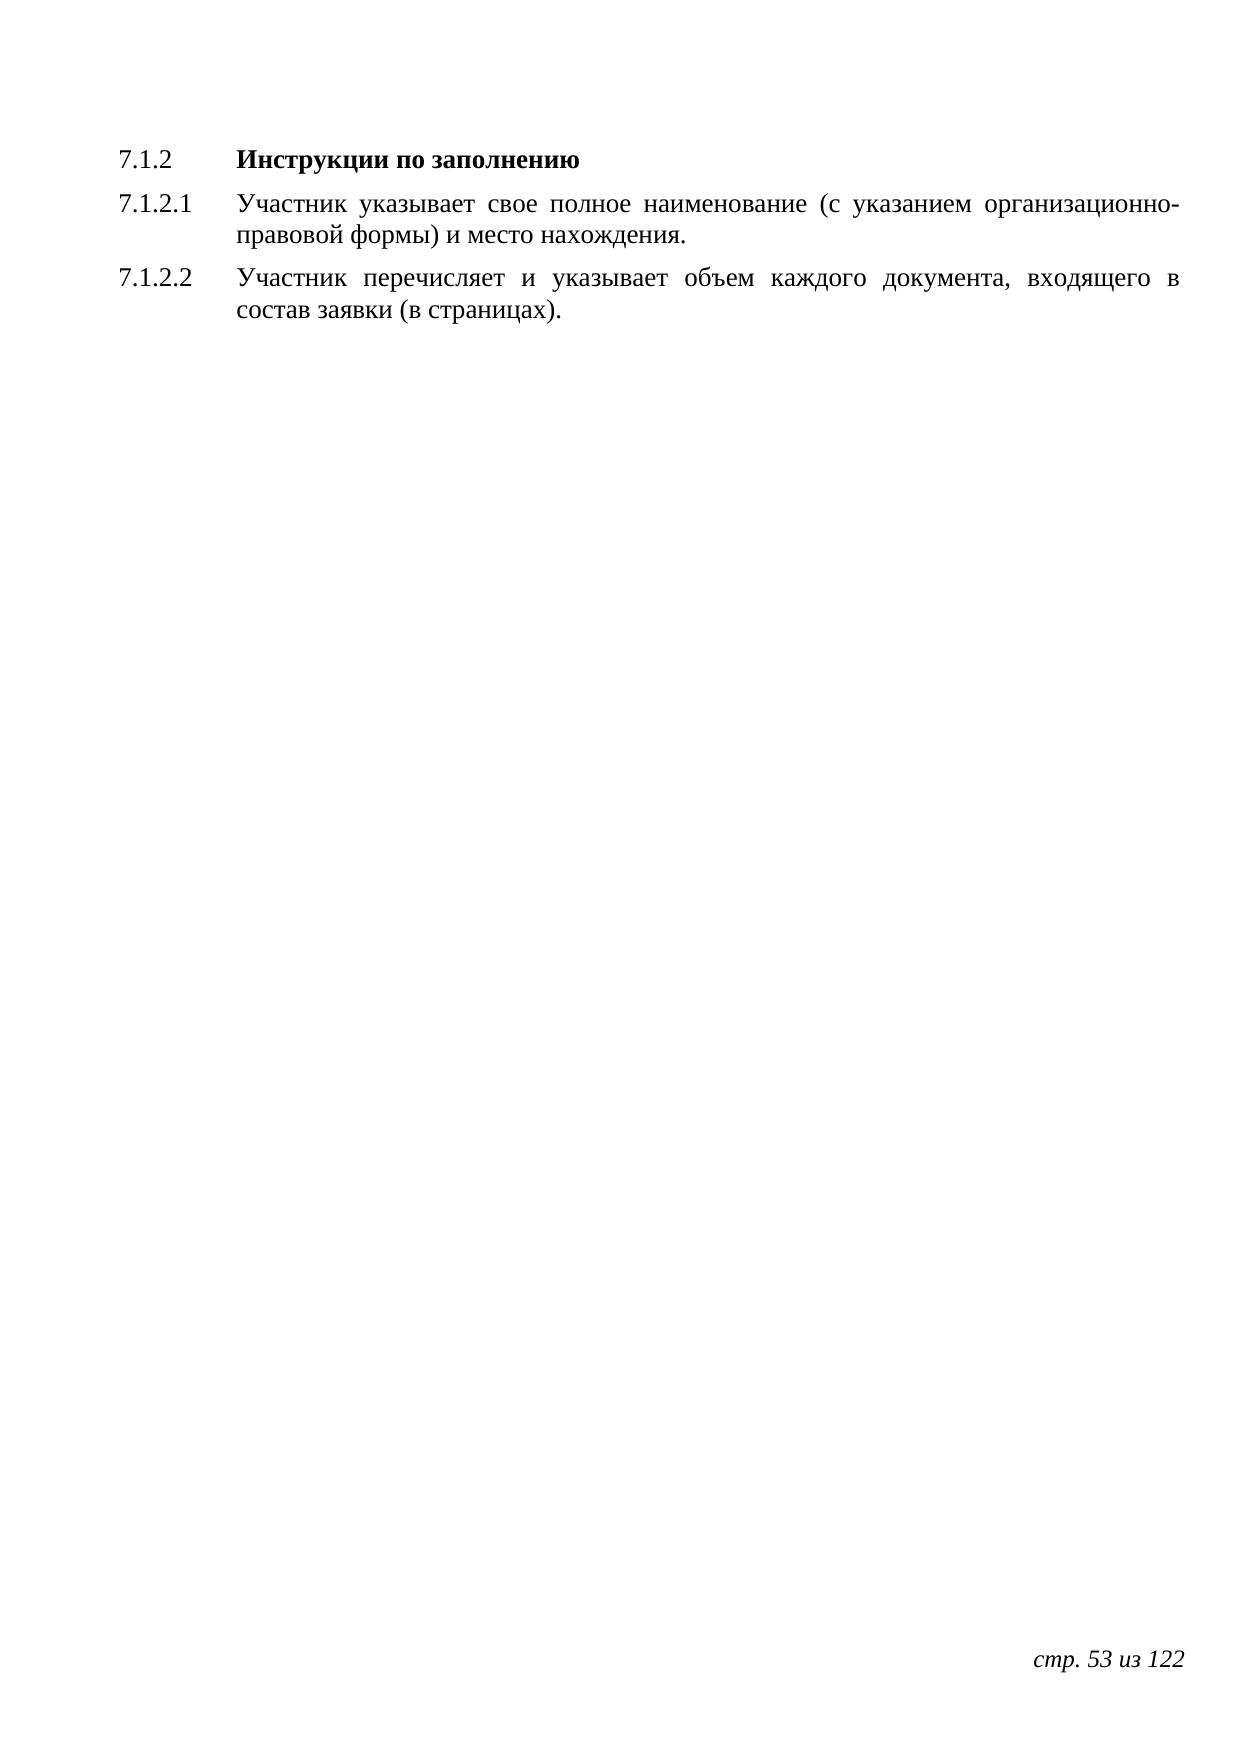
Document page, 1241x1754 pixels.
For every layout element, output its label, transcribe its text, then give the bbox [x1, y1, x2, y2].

list Инструкции по заполнению [118, 143, 1181, 174]
list Участник перечисляет и указывает объем каждого документа, входящего в состав заявки (в страницах). [118, 262, 1181, 324]
list Участник указывает свое полное наименование (с указанием организационно-правовой формы) и место нахождения. [118, 187, 1181, 249]
